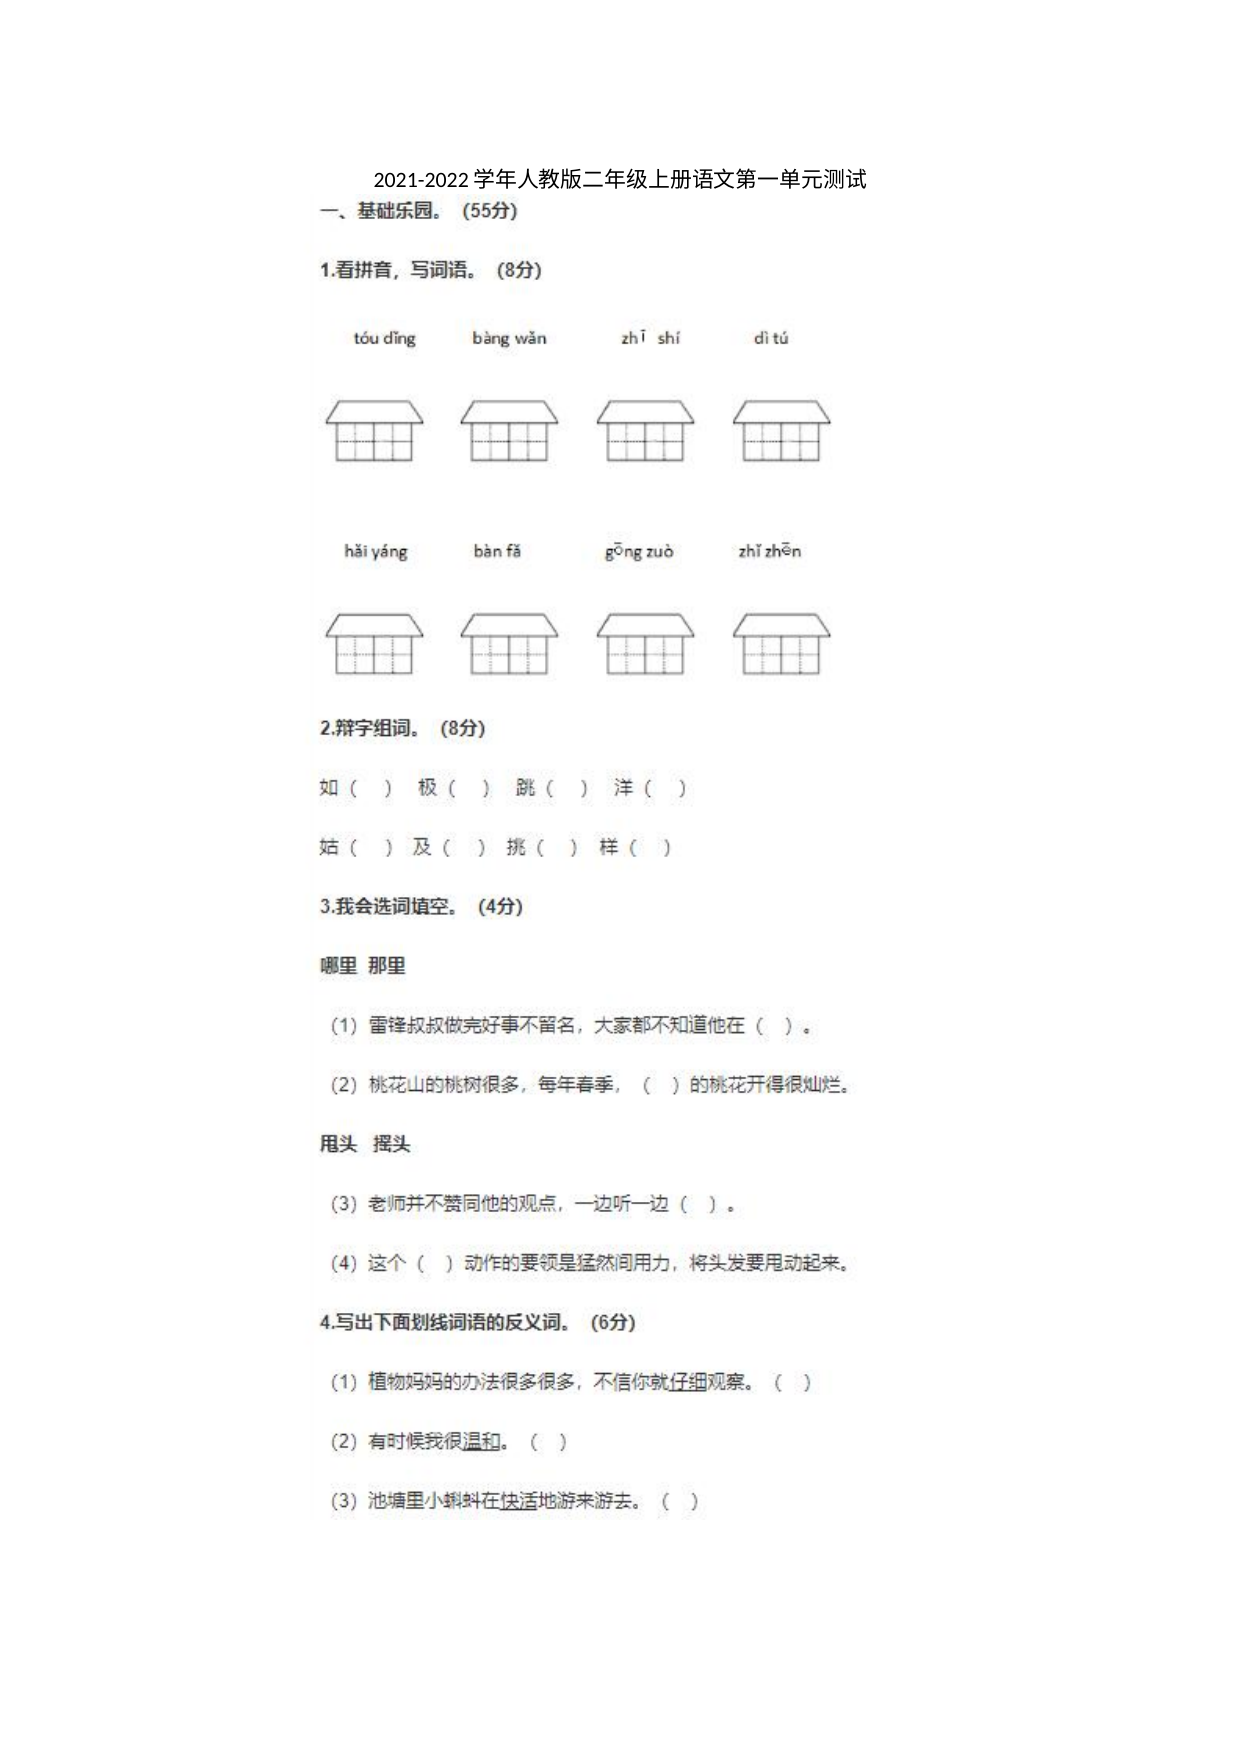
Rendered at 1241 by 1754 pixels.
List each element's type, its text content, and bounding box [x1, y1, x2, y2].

text 2021-2022学年人教版二年级上册语文第一单元测试 [187, 162, 1053, 194]
picture [281, 194, 959, 1520]
